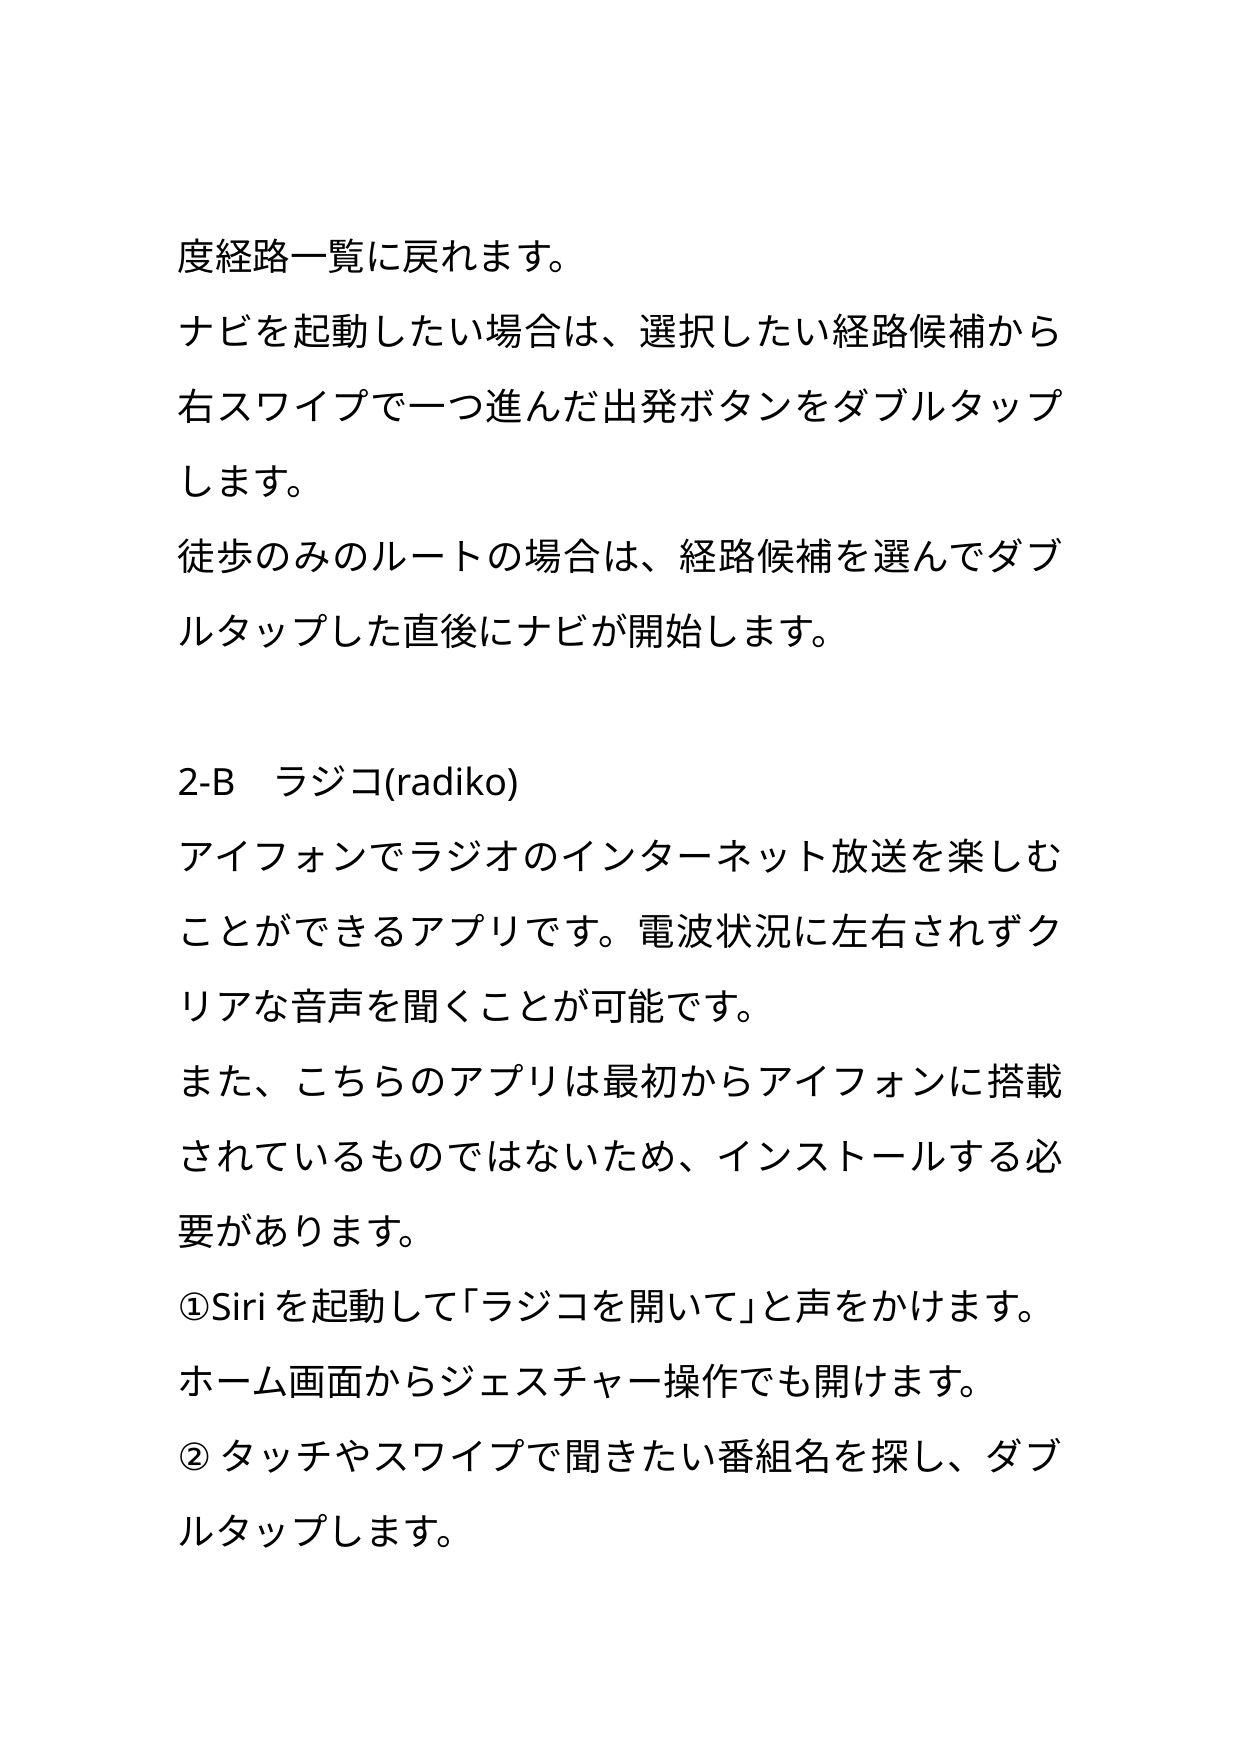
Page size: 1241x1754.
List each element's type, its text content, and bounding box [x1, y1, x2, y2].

text アイフォンでラジオのインターネット放送を楽しむことができるアプリです。電波状況に左右されずクリアな音声を聞くことが可能です。 [177, 817, 1063, 1042]
text ①Siriを起動して｢ラジコを開いて｣と声をかけます。 [177, 1267, 1063, 1342]
text ②タッチやスワイプで聞きたい番組名を探し、ダブルタップします。 [177, 1417, 1063, 1567]
text ホーム画面からジェスチャー操作でも開けます。 [177, 1342, 1063, 1417]
text 徒歩のみのルートの場合は、経路候補を選んでダブルタップした直後にナビが開始します。 [177, 517, 1063, 667]
text ナビを起動したい場合は、選択したい経路候補から右スワイプで一つ進んだ出発ボタンをダブルタップします。 [177, 292, 1063, 517]
text 2-B ラジコ(radiko) [177, 742, 1063, 817]
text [177, 217, 1063, 292]
text また、こちらのアプリは最初からアイフォンに搭載されているものではないため、インストールする必要があります。 [177, 1042, 1063, 1267]
